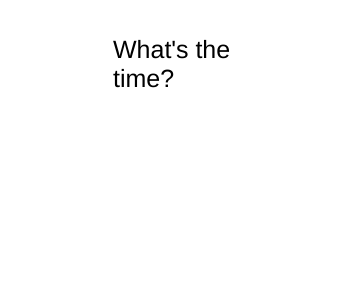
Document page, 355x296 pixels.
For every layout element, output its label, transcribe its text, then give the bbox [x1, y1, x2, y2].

text What's the time? [113, 35, 242, 93]
